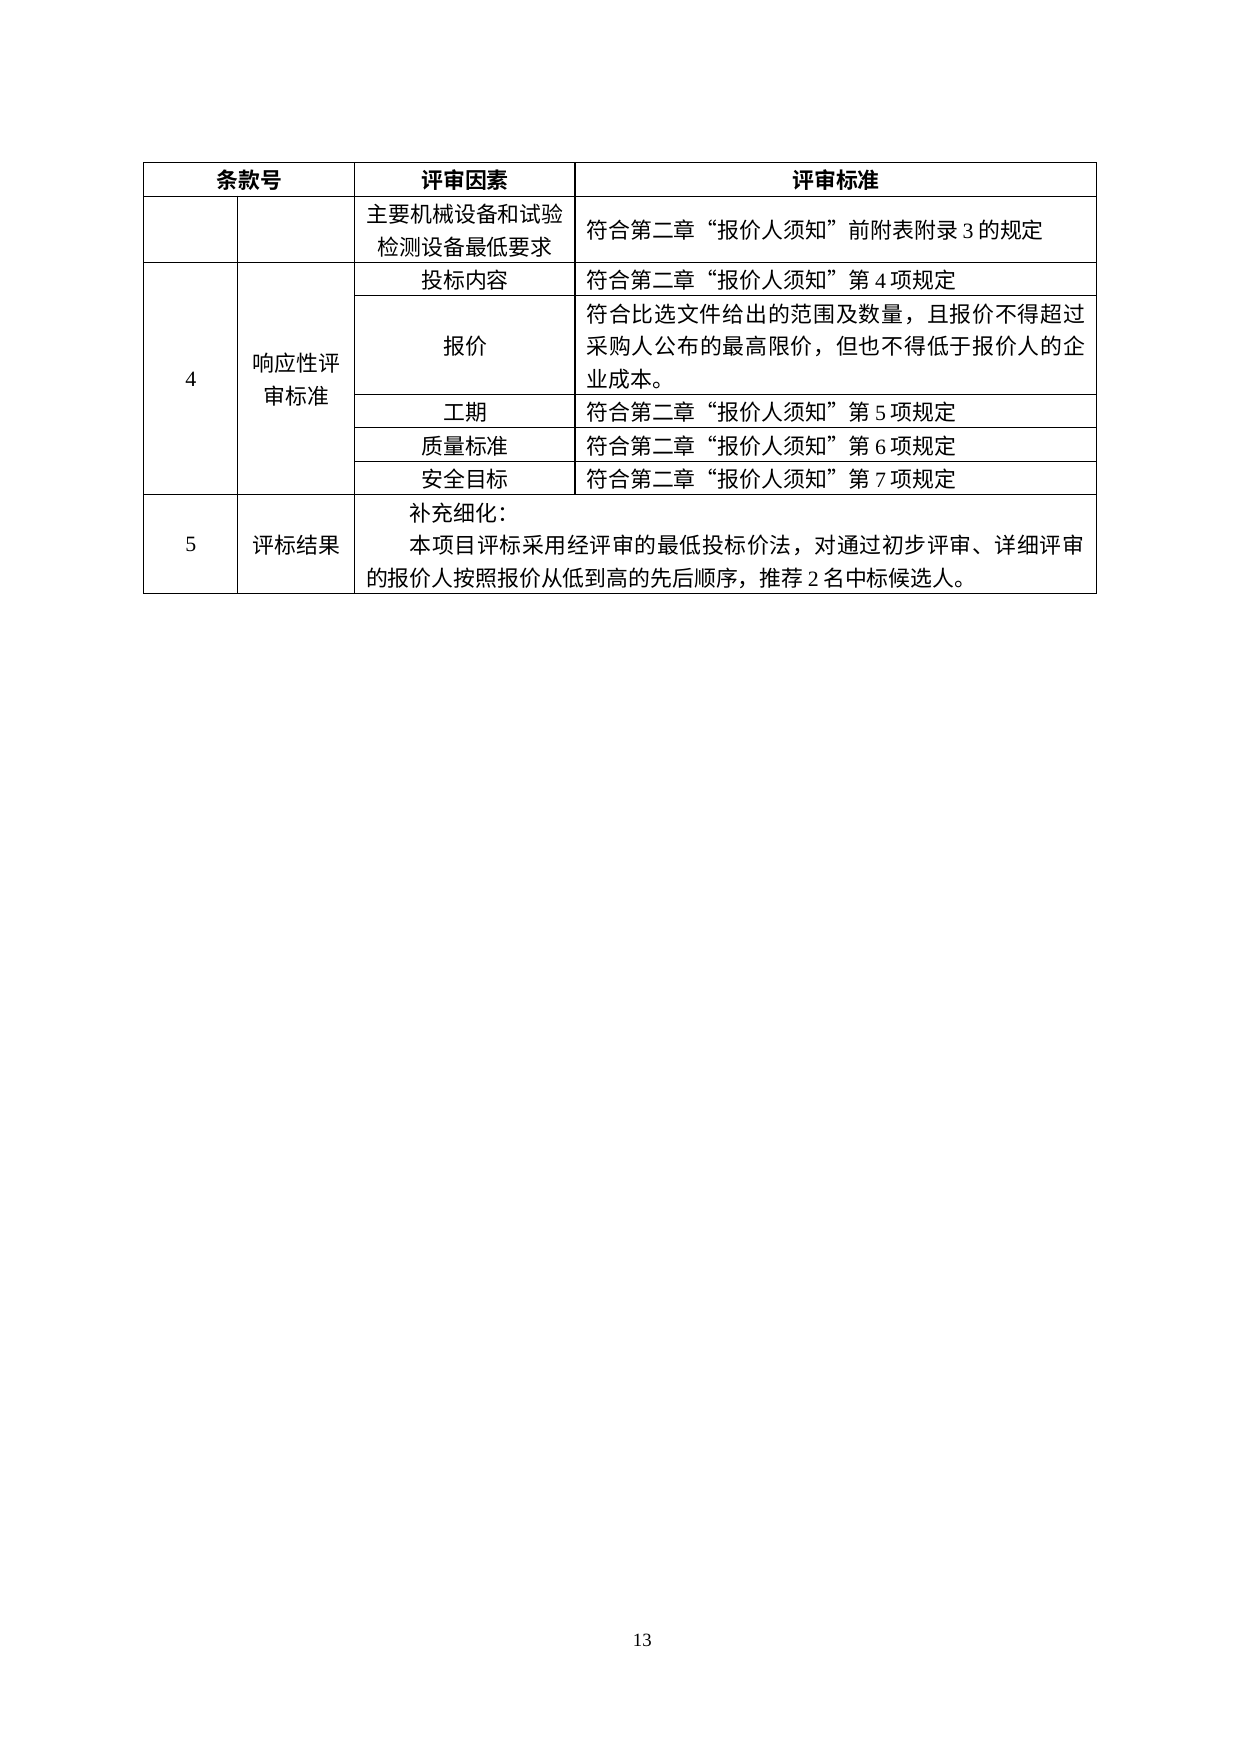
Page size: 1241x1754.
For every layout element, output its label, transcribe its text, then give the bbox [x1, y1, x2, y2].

table_cell 主要机械设备和试验检测设备最低要求 [355, 197, 574, 262]
table_cell 符合第二章“报价人须知”第7项规定 [576, 462, 1096, 494]
table_cell 4 [144, 263, 237, 494]
table_cell 符合比选文件给出的范围及数量，且报价不得超过采购人公布的最高限价，但也不得低于报价人的企业成本。 [576, 296, 1096, 394]
table_cell 工期 [355, 395, 574, 427]
table_cell 报价 [355, 296, 574, 394]
table_cell 符合第二章“报价人须知”第5项规定 [576, 395, 1096, 427]
table_cell 符合第二章“报价人须知”前附表附录3的规定 [576, 197, 1096, 262]
table_cell 响应性评审标准 [238, 263, 354, 494]
table_cell 5 [144, 495, 237, 593]
table_cell 符合第二章“报价人须知”第6项规定 [576, 428, 1096, 461]
table_header 条款号 [144, 163, 354, 196]
table_cell 安全目标 [355, 462, 574, 494]
table_header 评审因素 [355, 163, 574, 196]
table_header 评审标准 [576, 163, 1096, 196]
table_cell 符合第二章“报价人须知”第4项规定 [576, 263, 1096, 295]
table_cell 补充细化： 本项目评标采用经评审的最低投标价法，对通过初步评审、详细评审的报价人按照报价从低到高的先后顺序，推荐2名中标候选人。 [355, 495, 1096, 593]
table_cell 投标内容 [355, 263, 574, 295]
table_cell 质量标准 [355, 428, 574, 461]
table_cell 评标结果 [238, 495, 354, 593]
